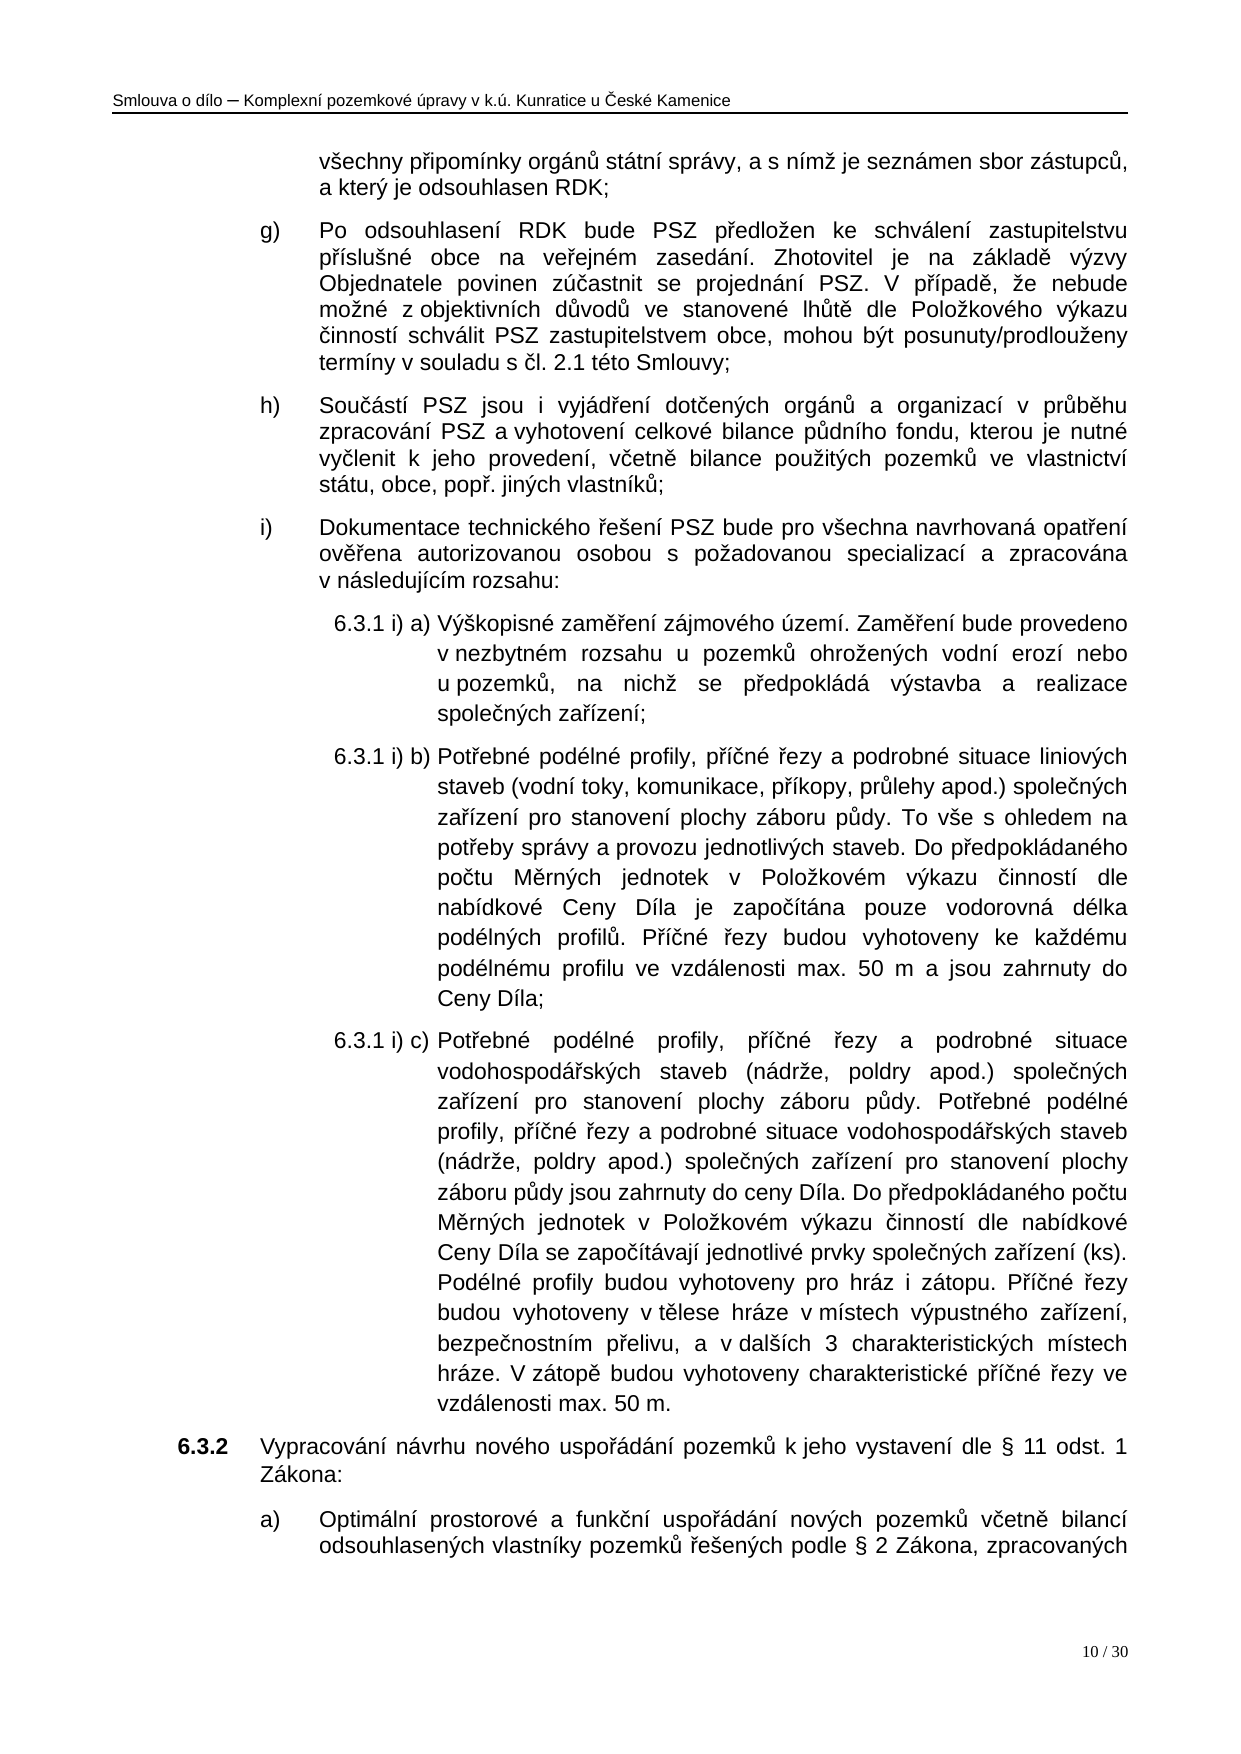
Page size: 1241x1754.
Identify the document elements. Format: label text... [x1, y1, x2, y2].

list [260, 148, 1128, 200]
list Součástí PSZ jsou i vyjádření dotčených orgánů a organizací v průběhu zpracování PSZ a vyhotovení celkové bilance půdního fondu, kterou je nutné vyčlenit k jeho provedení, včetně bilance použitých pozemků ve vlastnictví státu, obce, popř. jiných vlastníků; [260, 392, 1128, 497]
list Potřebné podélné profily, příčné řezy a podrobné situace liniových staveb (vodní toky, komunikace, příkopy, průlehy apod.) společných zařízení pro stanovení plochy záboru půdy. To vše s ohledem na potřeby správy a provozu jednotlivých staveb. Do předpokládaného počtu Měrných jednotek v Položkovém výkazu činností dle nabídkové Ceny Díla je započítána pouze vodorovná délka podélných profilů. Příčné řezy budou vyhotoveny ke každému podélnému profilu ve vzdálenosti max. 50 m a jsou zahrnuty do Ceny Díla; [334, 743, 1128, 1011]
list Potřebné podélné profily, příčné řezy a podrobné situace vodohospodářských staveb (nádrže, poldry apod.) společných zařízení pro stanovení plochy záboru půdy. Potřebné podélné profily, příčné řezy a podrobné situace vodohospodářských staveb (nádrže, poldry apod.) společných zařízení pro stanovení plochy záboru půdy jsou zahrnuty do ceny Díla. Do předpokládaného počtu Měrných jednotek v Položkovém výkazu činností dle nabídkové Ceny Díla se započítávají jednotlivé prvky společných zařízení (ks). Podélné profily budou vyhotoveny pro hráz i zátopu. Příčné řezy budou vyhotoveny v tělese hráze v místech výpustného zařízení, bezpečnostním přelivu, a v dalších 3 charakteristických místech hráze. V zátopě budou vyhotoveny charakteristické příčné řezy ve vzdálenosti max. 50 m. [334, 1027, 1128, 1416]
list Výškopisné zaměření zájmového území. Zaměření bude provedeno v nezbytném rozsahu u pozemků ohrožených vodní erozí nebo u pozemků, na nichž se předpokládá výstavba a realizace společných zařízení; [334, 610, 1128, 727]
text Vypracování návrhu nového uspořádání pozemků k jeho vystavení dle § 11 odst. 1 Zákona: [177, 1433, 1128, 1487]
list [260, 1506, 1128, 1559]
list Po odsouhlasení RDK bude PSZ předložen ke schválení zastupitelstvu příslušné obce na veřejném zasedání. Zhotovitel je na základě výzvy Objednatele povinen zúčastnit se projednání PSZ. V případě, že nebude možné z objektivních důvodů ve stanovené lhůtě dle Položkového výkazu činností schválit PSZ zastupitelstvem obce, mohou být posunuty/prodlouženy termíny v souladu s čl. 2.1 této Smlouvy; [260, 217, 1128, 375]
list Dokumentace technického řešení PSZ bude pro všechna navrhovaná opatření ověřena autorizovanou osobou s požadovanou specializací a zpracována v následujícím rozsahu: [260, 514, 1128, 593]
